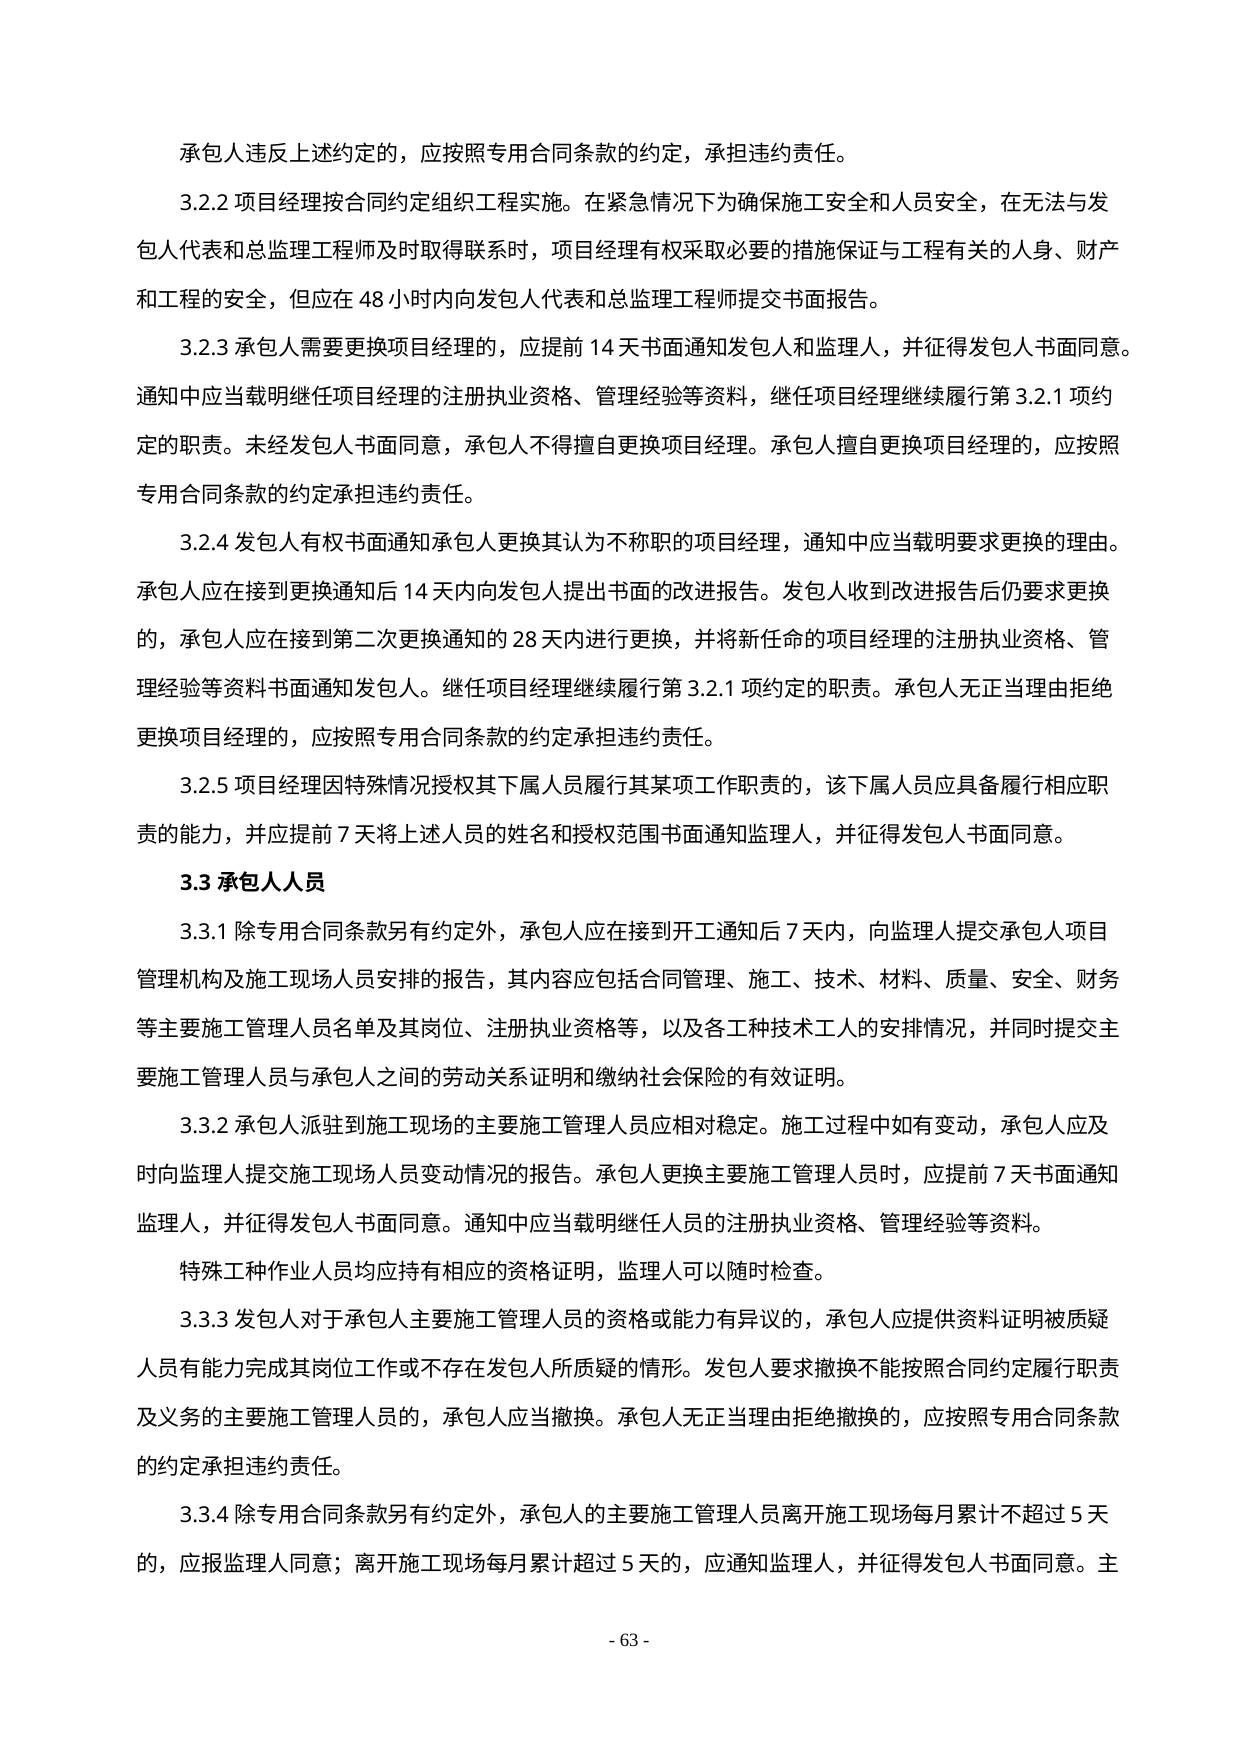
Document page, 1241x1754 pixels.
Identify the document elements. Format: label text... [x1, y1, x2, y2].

text 3.3.1 除专用合同条款另有约定外，承包人应在接到开工通知后7天内，向监理人提交承包人项目管理机构及施工现场人员安排的报告，其内容应包括合同管理、施工、技术、材料、质量、安全、财务等主要施工管理人员名单及其岗位、注册执业资格等，以及各工种技术工人的安排情况，并同时提交主要施工管理人员与承包人之间的劳动关系证明和缴纳社会保险的有效证明。 [136, 913, 1122, 1092]
text 3.2.3 承包人需要更换项目经理的，应提前14天书面通知发包人和监理人，并征得发包人书面同意。通知中应当载明继任项目经理的注册执业资格、管理经验等资料，继任项目经理继续履行第3.2.1项约定的职责。未经发包人书面同意，承包人不得擅自更换项目经理。承包人擅自更换项目经理的，应按照专用合同条款的约定承担违约责任。 [136, 330, 1122, 509]
text 承包人违反上述约定的，应按照专用合同条款的约定，承担违约责任。 [136, 136, 1122, 168]
text 3.2.5 项目经理因特殊情况授权其下属人员履行其某项工作职责的，该下属人员应具备履行相应职责的能力，并应提前7天将上述人员的姓名和授权范围书面通知监理人，并征得发包人书面同意。 [136, 768, 1122, 849]
text 3.3.2 承包人派驻到施工现场的主要施工管理人员应相对稳定。施工过程中如有变动，承包人应及时向监理人提交施工现场人员变动情况的报告。承包人更换主要施工管理人员时，应提前7天书面通知监理人，并征得发包人书面同意。通知中应当载明继任人员的注册执业资格、管理经验等资料。 [136, 1108, 1122, 1238]
subtitle 3.3 承包人人员 [136, 865, 1122, 897]
text 3.3.3 发包人对于承包人主要施工管理人员的资格或能力有异议的，承包人应提供资料证明被质疑人员有能力完成其岗位工作或不存在发包人所质疑的情形。发包人要求撤换不能按照合同约定履行职责及义务的主要施工管理人员的，承包人应当撤换。承包人无正当理由拒绝撤换的，应按照专用合同条款的约定承担违约责任。 [136, 1302, 1122, 1481]
text 3.2.4 发包人有权书面通知承包人更换其认为不称职的项目经理，通知中应当载明要求更换的理由。承包人应在接到更换通知后14天内向发包人提出书面的改进报告。发包人收到改进报告后仍要求更换的，承包人应在接到第二次更换通知的28天内进行更换，并将新任命的项目经理的注册执业资格、管理经验等资料书面通知发包人。继任项目经理继续履行第3.2.1项约定的职责。承包人无正当理由拒绝更换项目经理的，应按照专用合同条款的约定承担违约责任。 [136, 524, 1122, 752]
text 3.2.2 项目经理按合同约定组织工程实施。在紧急情况下为确保施工安全和人员安全，在无法与发包人代表和总监理工程师及时取得联系时，项目经理有权采取必要的措施保证与工程有关的人身、财产和工程的安全，但应在48小时内向发包人代表和总监理工程师提交书面报告。 [136, 184, 1122, 314]
text 特殊工种作业人员均应持有相应的资格证明，监理人可以随时检查。 [136, 1254, 1122, 1286]
